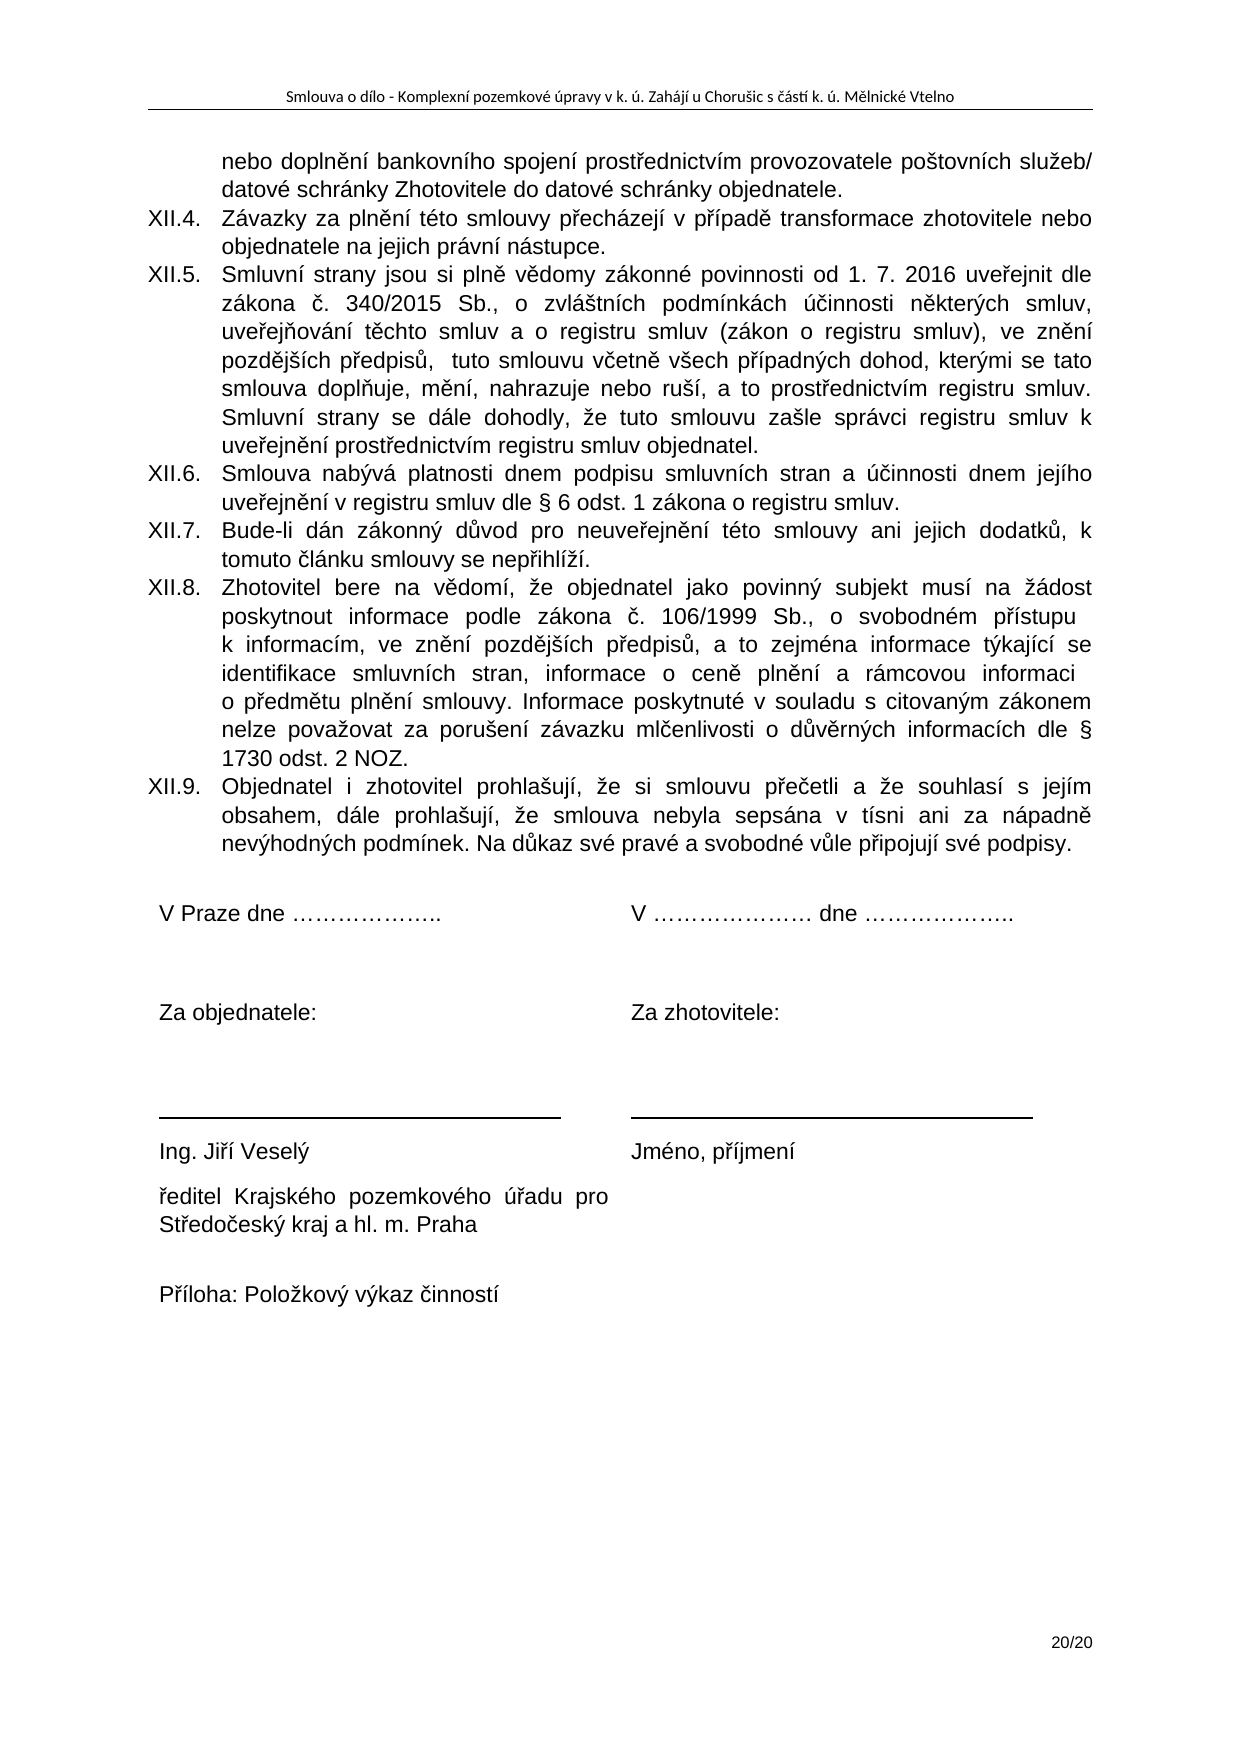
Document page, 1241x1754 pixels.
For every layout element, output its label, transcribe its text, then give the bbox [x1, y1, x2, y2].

table_cell Ing. Jiří Veselý ředitel Krajského pozemkového úřadu pro Středočeský kraj a hl. m. Praha [148, 1044, 619, 1256]
list Objednatel i zhotovitel prohlašují, že si smlouvu přečetli a že souhlasí s jejím obsahem, dále prohlašují, že smlouva nebyla sepsána v tísni ani za nápadně nevýhodných podmínek. Na důkaz své pravé a svobodné vůle připojují své podpisy. [148, 773, 1093, 856]
list Smlouva nabývá platnosti dnem podpisu smluvních stran a účinnosti dnem jejího uveřejnění v registru smluv dle § 6 odst. 1 zákona o registru smluv. [148, 460, 1093, 515]
table_header V ………………… dne ……………….. [620, 875, 1092, 999]
table_header V Praze dne ……………….. [148, 875, 619, 999]
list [148, 148, 1093, 202]
table_cell Příloha: Položkový výkaz činností [148, 1256, 1092, 1326]
list Zhotovitel bere na vědomí, že objednatel jako povinný subjekt musí na žádost poskytnout informace podle zákona č. 106/1999 Sb., o svobodném přístupu k informacím, ve znění pozdějších předpisů, a to zejména informace týkající se identifikace smluvních stran, informace o ceně plnění a rámcovou informaci o předmětu plnění smlouvy. Informace poskytnuté v souladu s citovaným zákonem nelze považovat za porušení závazku mlčenlivosti o důvěrných informacích dle § 1730 odst. 2 NOZ. [148, 574, 1093, 771]
list Závazky za plnění této smlouvy přecházejí v případě transformace zhotovitele nebo objednatele na jejich právní nástupce. [148, 204, 1093, 259]
list Bude-li dán zákonný důvod pro neuveřejnění této smlouvy ani jejich dodatků, k tomuto článku smlouvy se nepřihlíží. [148, 517, 1093, 572]
table_cell Za objednatele: [148, 999, 619, 1044]
table_cell Jméno, příjmení [620, 1044, 1092, 1256]
table_cell Za zhotovitele: [620, 999, 1092, 1044]
list Smluvní strany jsou si plně vědomy zákonné povinnosti od 1. 7. 2016 uveřejnit dle zákona č. 340/2015 Sb., o zvláštních podmínkách účinnosti některých smluv, uveřejňování těchto smluv a o registru smluv (zákon o registru smluv), ve znění pozdějších předpisů, tuto smlouvu včetně všech případných dohod, kterými se tato smlouva doplňuje, mění, nahrazuje nebo ruší, a to prostřednictvím registru smluv. Smluvní strany se dále dohodly, že tuto smlouvu zašle správci registru smluv k uveřejnění prostřednictvím registru smluv objednatel. [148, 261, 1093, 458]
